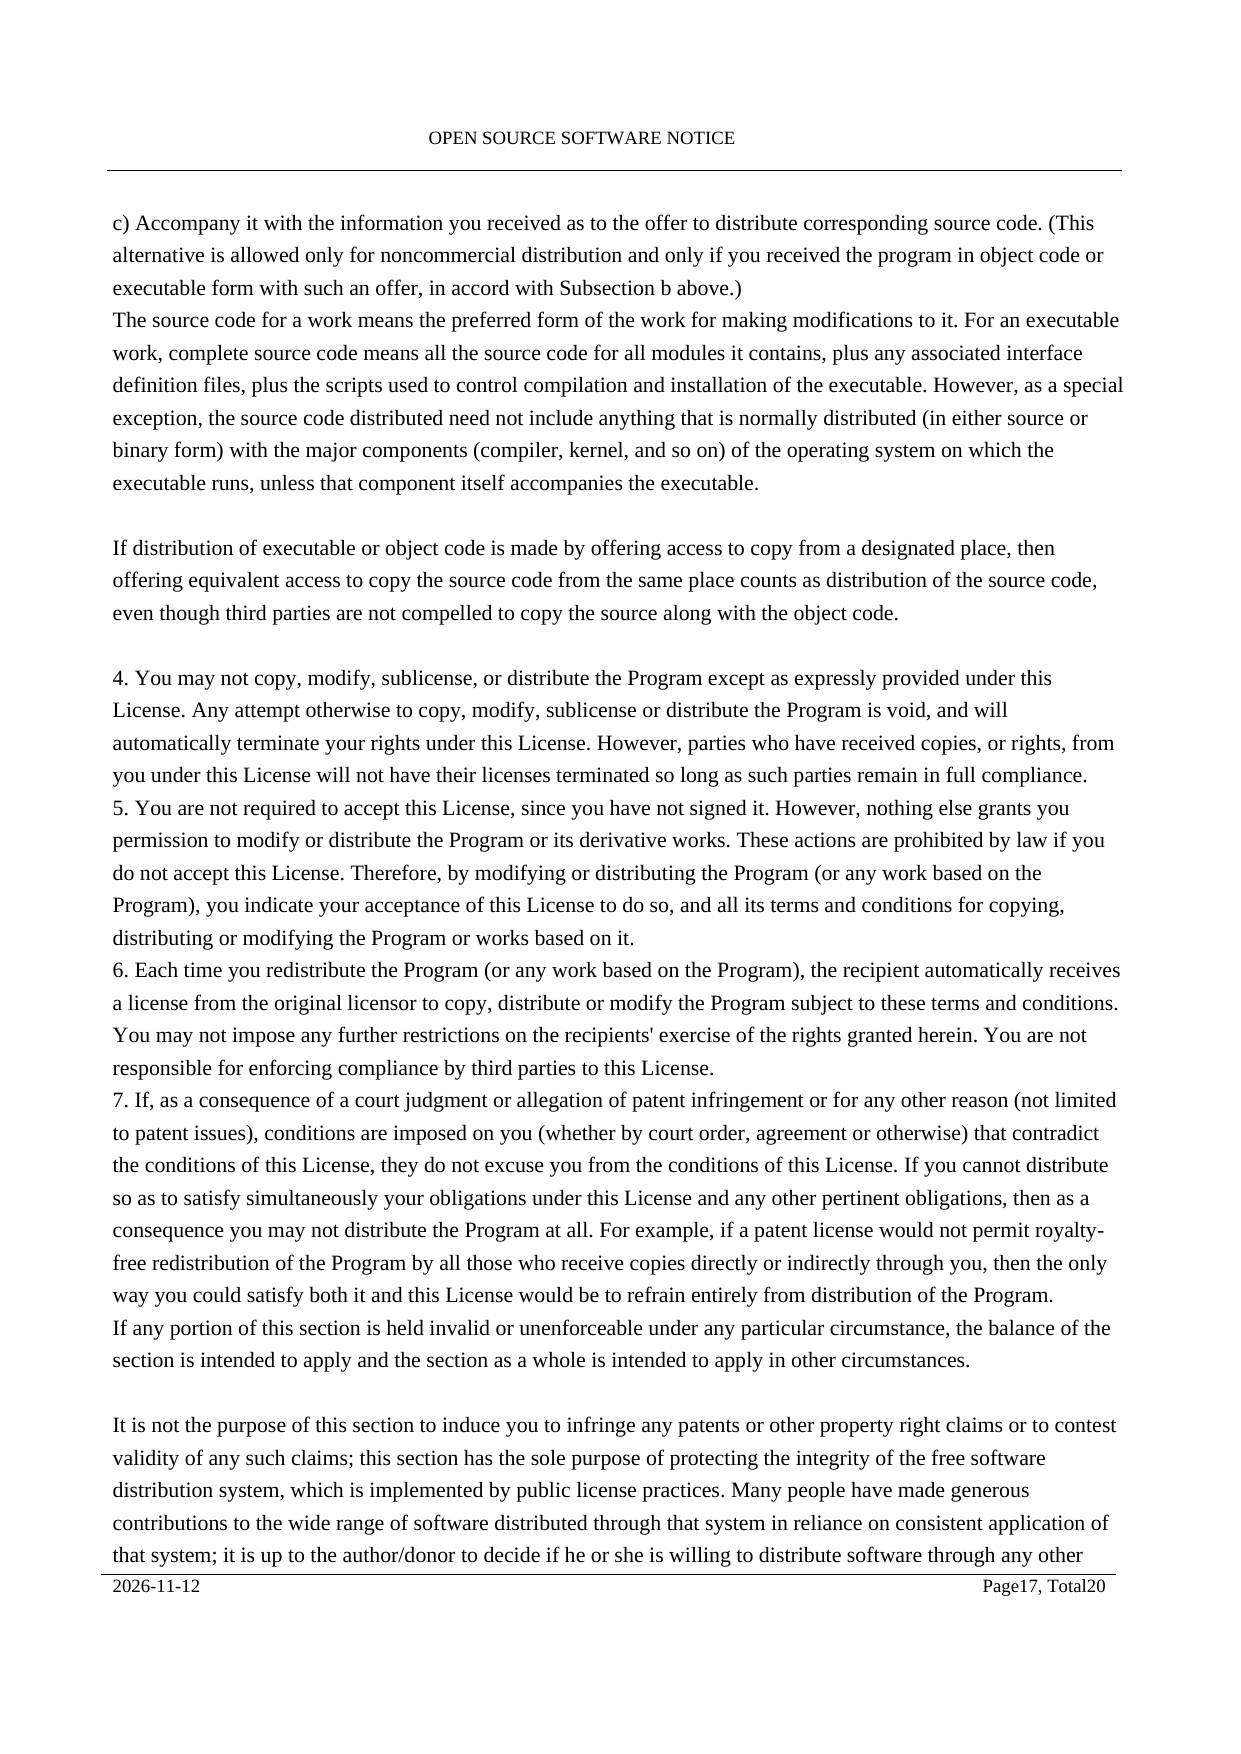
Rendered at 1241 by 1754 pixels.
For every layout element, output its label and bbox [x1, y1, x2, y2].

text [112, 206, 1128, 1571]
